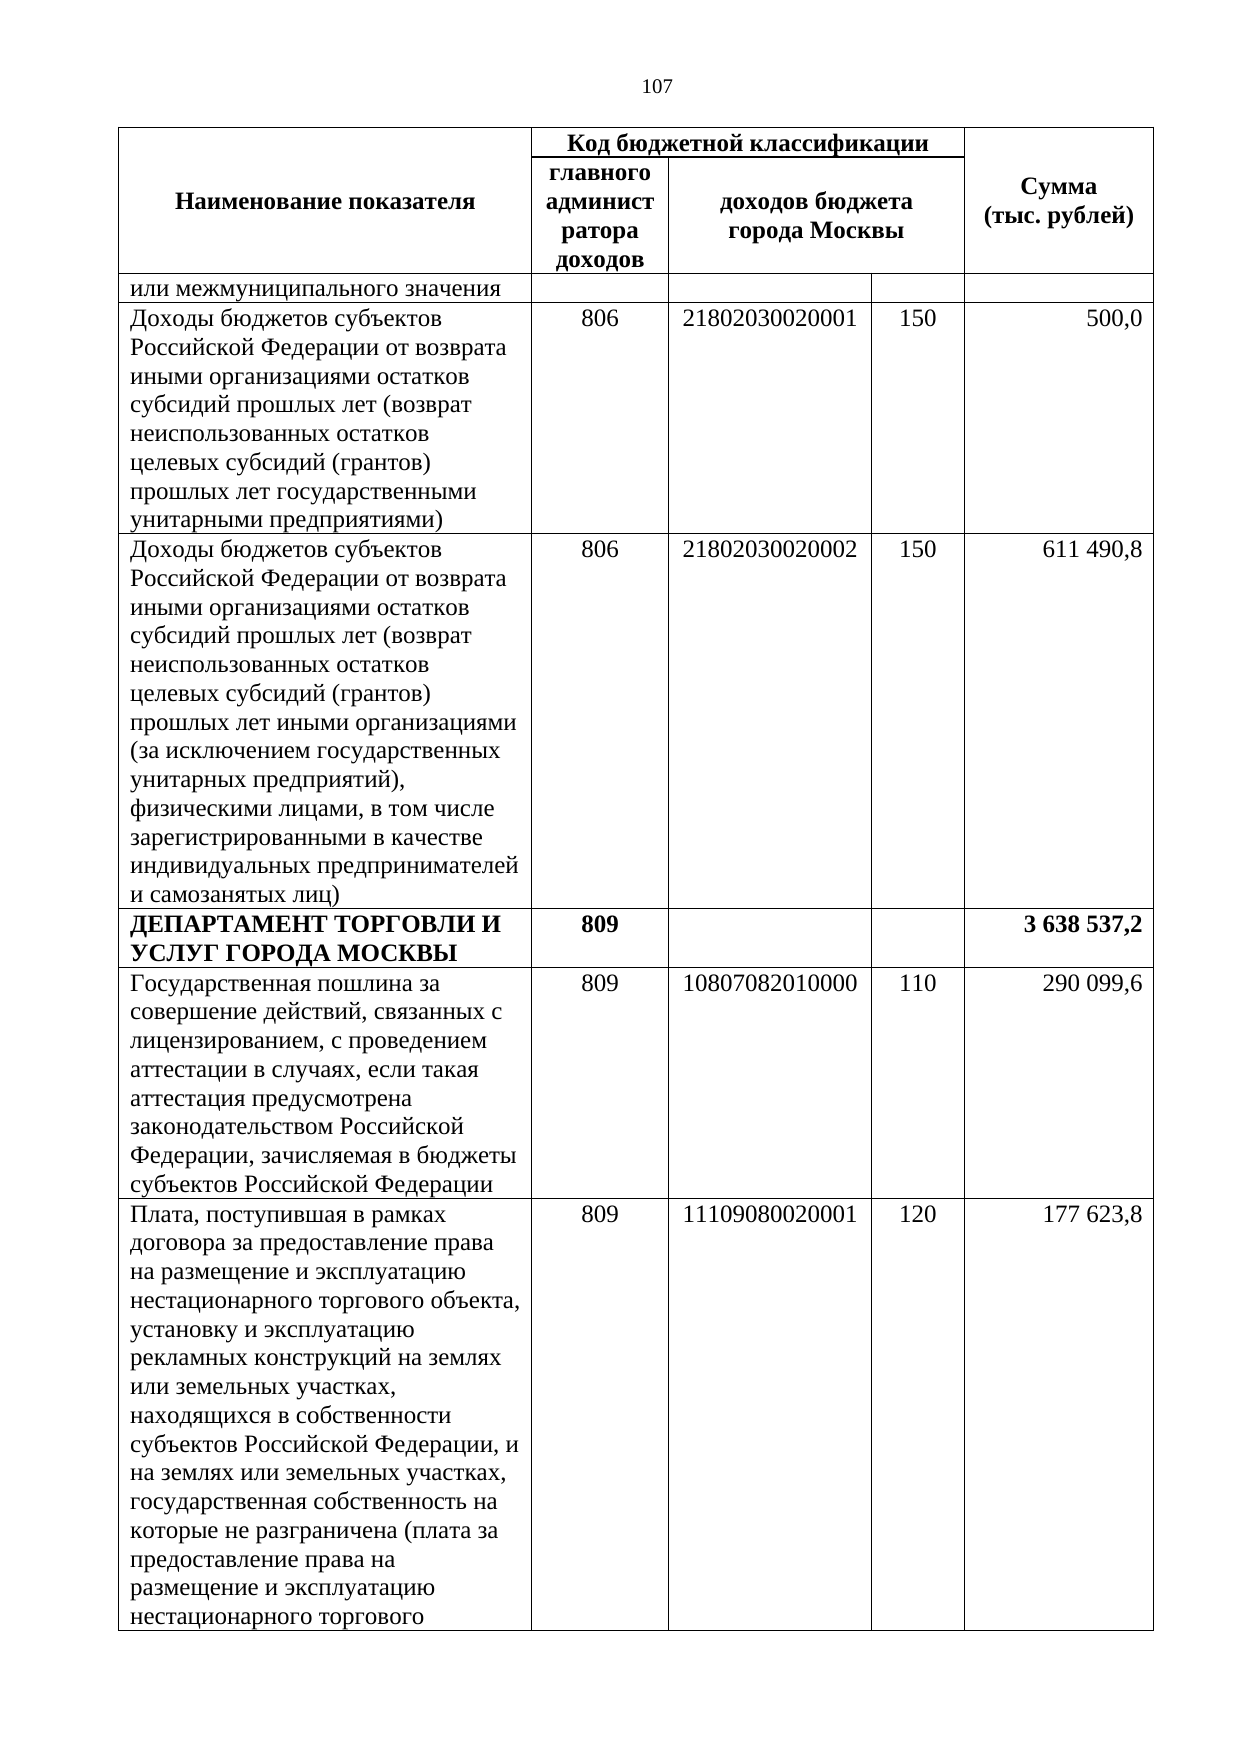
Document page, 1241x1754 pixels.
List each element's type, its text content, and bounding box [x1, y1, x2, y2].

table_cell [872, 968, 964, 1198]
table_header Код бюджетной классификации [532, 128, 964, 156]
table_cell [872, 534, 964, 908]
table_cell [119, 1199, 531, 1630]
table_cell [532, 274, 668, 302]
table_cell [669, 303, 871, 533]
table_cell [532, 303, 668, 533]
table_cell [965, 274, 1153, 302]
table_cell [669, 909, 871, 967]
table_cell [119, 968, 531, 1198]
table_header Наименование показателя [119, 128, 531, 272]
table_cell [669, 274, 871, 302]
table_cell главного администратора доходов [532, 158, 668, 272]
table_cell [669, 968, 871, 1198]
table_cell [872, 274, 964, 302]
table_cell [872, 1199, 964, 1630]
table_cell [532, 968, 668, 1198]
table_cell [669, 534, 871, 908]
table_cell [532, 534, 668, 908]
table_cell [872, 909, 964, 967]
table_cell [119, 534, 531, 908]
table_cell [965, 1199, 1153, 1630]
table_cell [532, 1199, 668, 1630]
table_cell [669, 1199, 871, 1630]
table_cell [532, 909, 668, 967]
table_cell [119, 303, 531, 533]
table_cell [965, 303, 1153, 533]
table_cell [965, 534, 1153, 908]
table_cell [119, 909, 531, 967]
table_cell доходов бюджета города Москвы [669, 158, 964, 272]
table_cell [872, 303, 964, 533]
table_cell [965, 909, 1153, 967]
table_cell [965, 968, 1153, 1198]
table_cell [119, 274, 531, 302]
table_header Сумма (тыс. рублей) [965, 128, 1153, 272]
